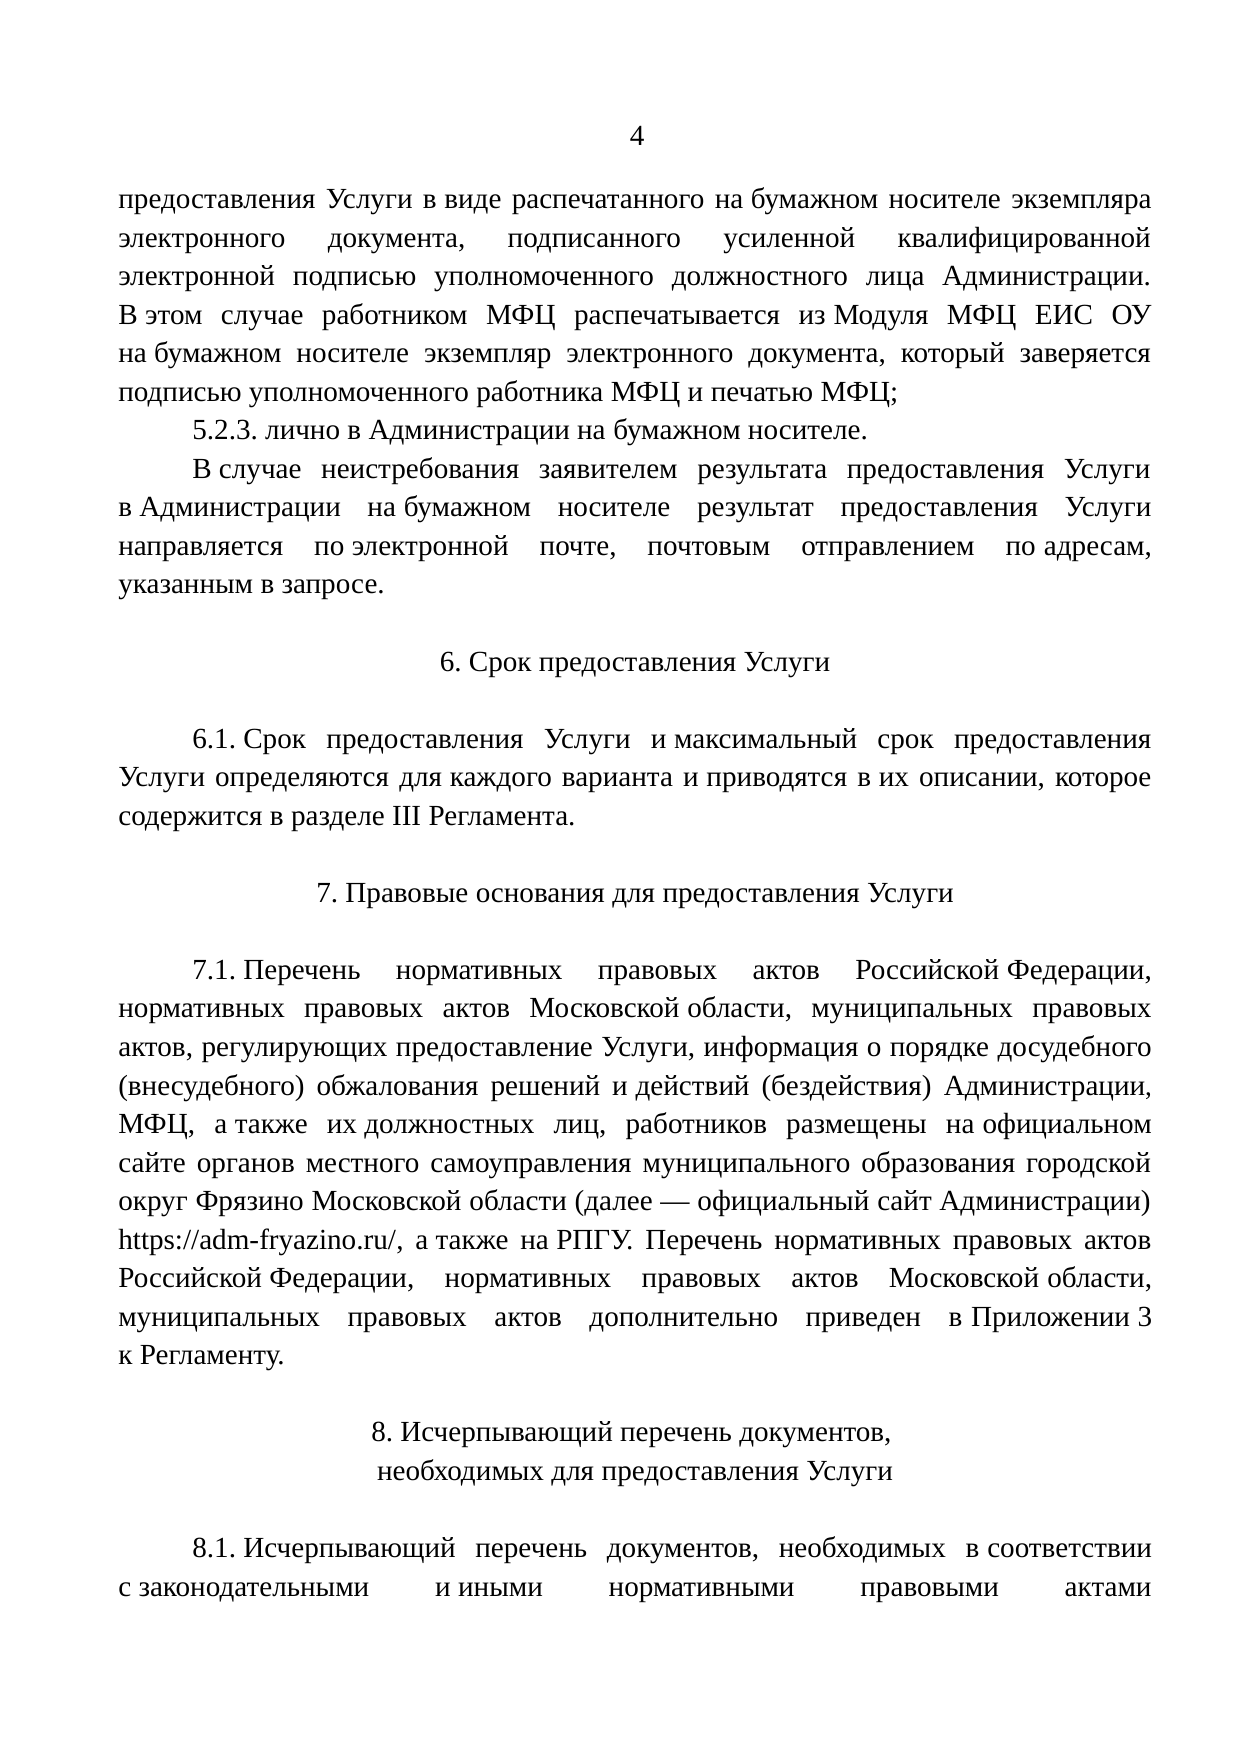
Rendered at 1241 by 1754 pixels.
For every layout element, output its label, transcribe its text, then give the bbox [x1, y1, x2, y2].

text 6.1. Срок предоставления Услуги и максимальный срок предоставления Услуги определяются для каждого варианта и приводятся в их описании, которое содержится в разделе III Регламента. [118, 721, 1152, 831]
text 5.2.3. лично в Администрации на бумажном носителе. [118, 412, 1152, 446]
subtitle 6. Срок предоставления Услуги [118, 644, 1152, 677]
subtitle 7. Правовые основания для предоставления Услуги [118, 875, 1152, 908]
text В случае неистребования заявителем результата предоставления Услуги в Администрации на бумажном носителе результат предоставления Услуги направляется по электронной почте, почтовым отправлением по адресам, указанным в запросе. [118, 451, 1152, 600]
subtitle 8. Исчерпывающий перечень документов, необходимых для предоставления Услуги [118, 1414, 1152, 1487]
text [118, 1530, 1152, 1602]
text 7.1. Перечень нормативных правовых актов Российской Федерации, нормативных правовых актов Московской области, муниципальных правовых актов, регулирующих предоставление Услуги, информация о порядке досудебного (внесудебного) обжалования решений и действий (бездействия) Администрации, МФЦ, а также их должностных лиц, работников размещены на официальном сайте органов местного самоуправления муниципального образования городской округ Фрязино Московской области (далее — официальный сайт Администрации) https://adm-fryazino.ru/, а также на РПГУ. Перечень нормативных правовых актов Российской Федерации, нормативных правовых актов Московской области, муниципальных правовых актов дополнительно приведен в Приложении 3 к Регламенту. [118, 952, 1152, 1371]
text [118, 181, 1152, 407]
